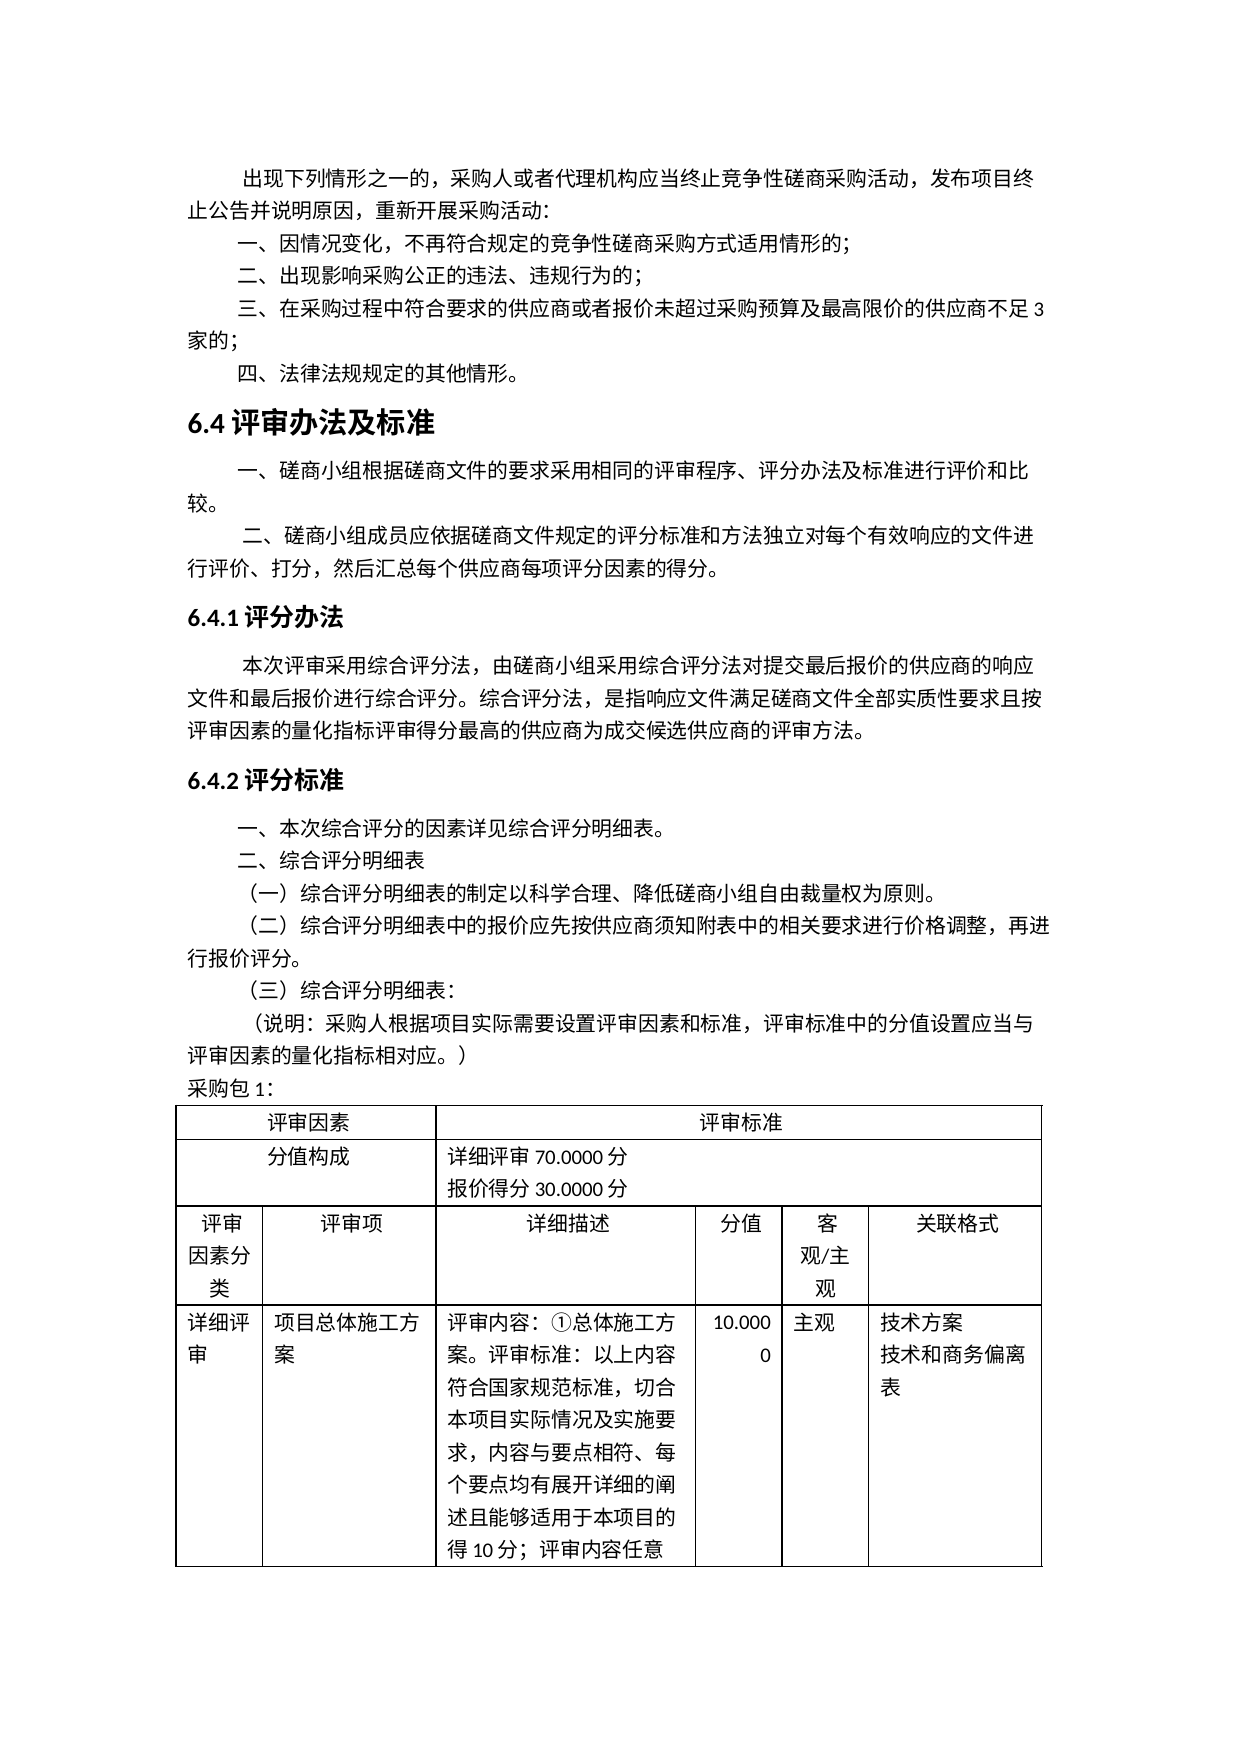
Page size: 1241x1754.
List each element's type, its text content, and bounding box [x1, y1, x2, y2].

table_cell 详细评审70.0000分 报价得分30.0000分 [437, 1140, 1041, 1205]
text 出现下列情形之一的，采购人或者代理机构应当终止竞争性磋商采购活动，发布项目终止公告并说明原因，重新开展采购活动： [187, 162, 1053, 227]
text 6.4.2评分标准 [187, 747, 1053, 812]
text 三、在采购过程中符合要求的供应商或者报价未超过采购预算及最高限价的供应商不足3家的； [187, 292, 1053, 357]
text （一）综合评分明细表的制定以科学合理、降低磋商小组自由裁量权为原则。 [187, 877, 1053, 909]
text 一、本次综合评分的因素详见综合评分明细表。 [187, 812, 1053, 844]
text （二）综合评分明细表中的报价应先按供应商须知附表中的相关要求进行价格调整，再进行报价评分。 [187, 909, 1053, 974]
table_cell 项目总体施工方案 [263, 1306, 435, 1566]
text 一、磋商小组根据磋商文件的要求采用相同的评审程序、评分办法及标准进行评价和比较。 [187, 454, 1053, 519]
text 本次评审采用综合评分法，由磋商小组采用综合评分法对提交最后报价的供应商的响应文件和最后报价进行综合评分。综合评分法，是指响应文件满足磋商文件全部实质性要求且按评审因素的量化指标评审得分最高的供应商为成交候选供应商的评审方法。 [187, 649, 1053, 747]
table_header 评审标准 [437, 1106, 1041, 1138]
table_cell 评审因素分类 [177, 1207, 262, 1304]
table_cell 客观/主观 [783, 1207, 868, 1304]
text 二、磋商小组成员应依据磋商文件规定的评分标准和方法独立对每个有效响应的文件进行评价、打分，然后汇总每个供应商每项评分因素的得分。 [187, 519, 1053, 584]
table_cell 分值构成 [177, 1140, 435, 1205]
table_cell 分值 [696, 1207, 781, 1304]
text 四、法律法规规定的其他情形。 [187, 357, 1053, 389]
text （三）综合评分明细表： [187, 974, 1053, 1007]
text 6.4评审办法及标准 [187, 389, 1053, 454]
table_cell 关联格式 [869, 1207, 1041, 1304]
text 二、综合评分明细表 [187, 844, 1053, 877]
text 一、因情况变化，不再符合规定的竞争性磋商采购方式适用情形的； [187, 227, 1053, 259]
text 采购包1： [187, 1072, 1053, 1104]
table_header 评审因素 [177, 1106, 435, 1138]
text （说明：采购人根据项目实际需要设置评审因素和标准，评审标准中的分值设置应当与评审因素的量化指标相对应。） [187, 1007, 1053, 1072]
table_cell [437, 1306, 695, 1566]
table_cell 评审项 [263, 1207, 435, 1304]
table_cell 详细描述 [437, 1207, 695, 1304]
table_cell 详细评审 [177, 1306, 262, 1566]
table_cell 主观 [783, 1306, 868, 1566]
text 二、出现影响采购公正的违法、违规行为的； [187, 259, 1053, 292]
table_cell 技术方案 技术和商务偏离表 [869, 1306, 1041, 1566]
table_cell 10.0000 [696, 1306, 781, 1566]
text 6.4.1评分办法 [187, 584, 1053, 649]
